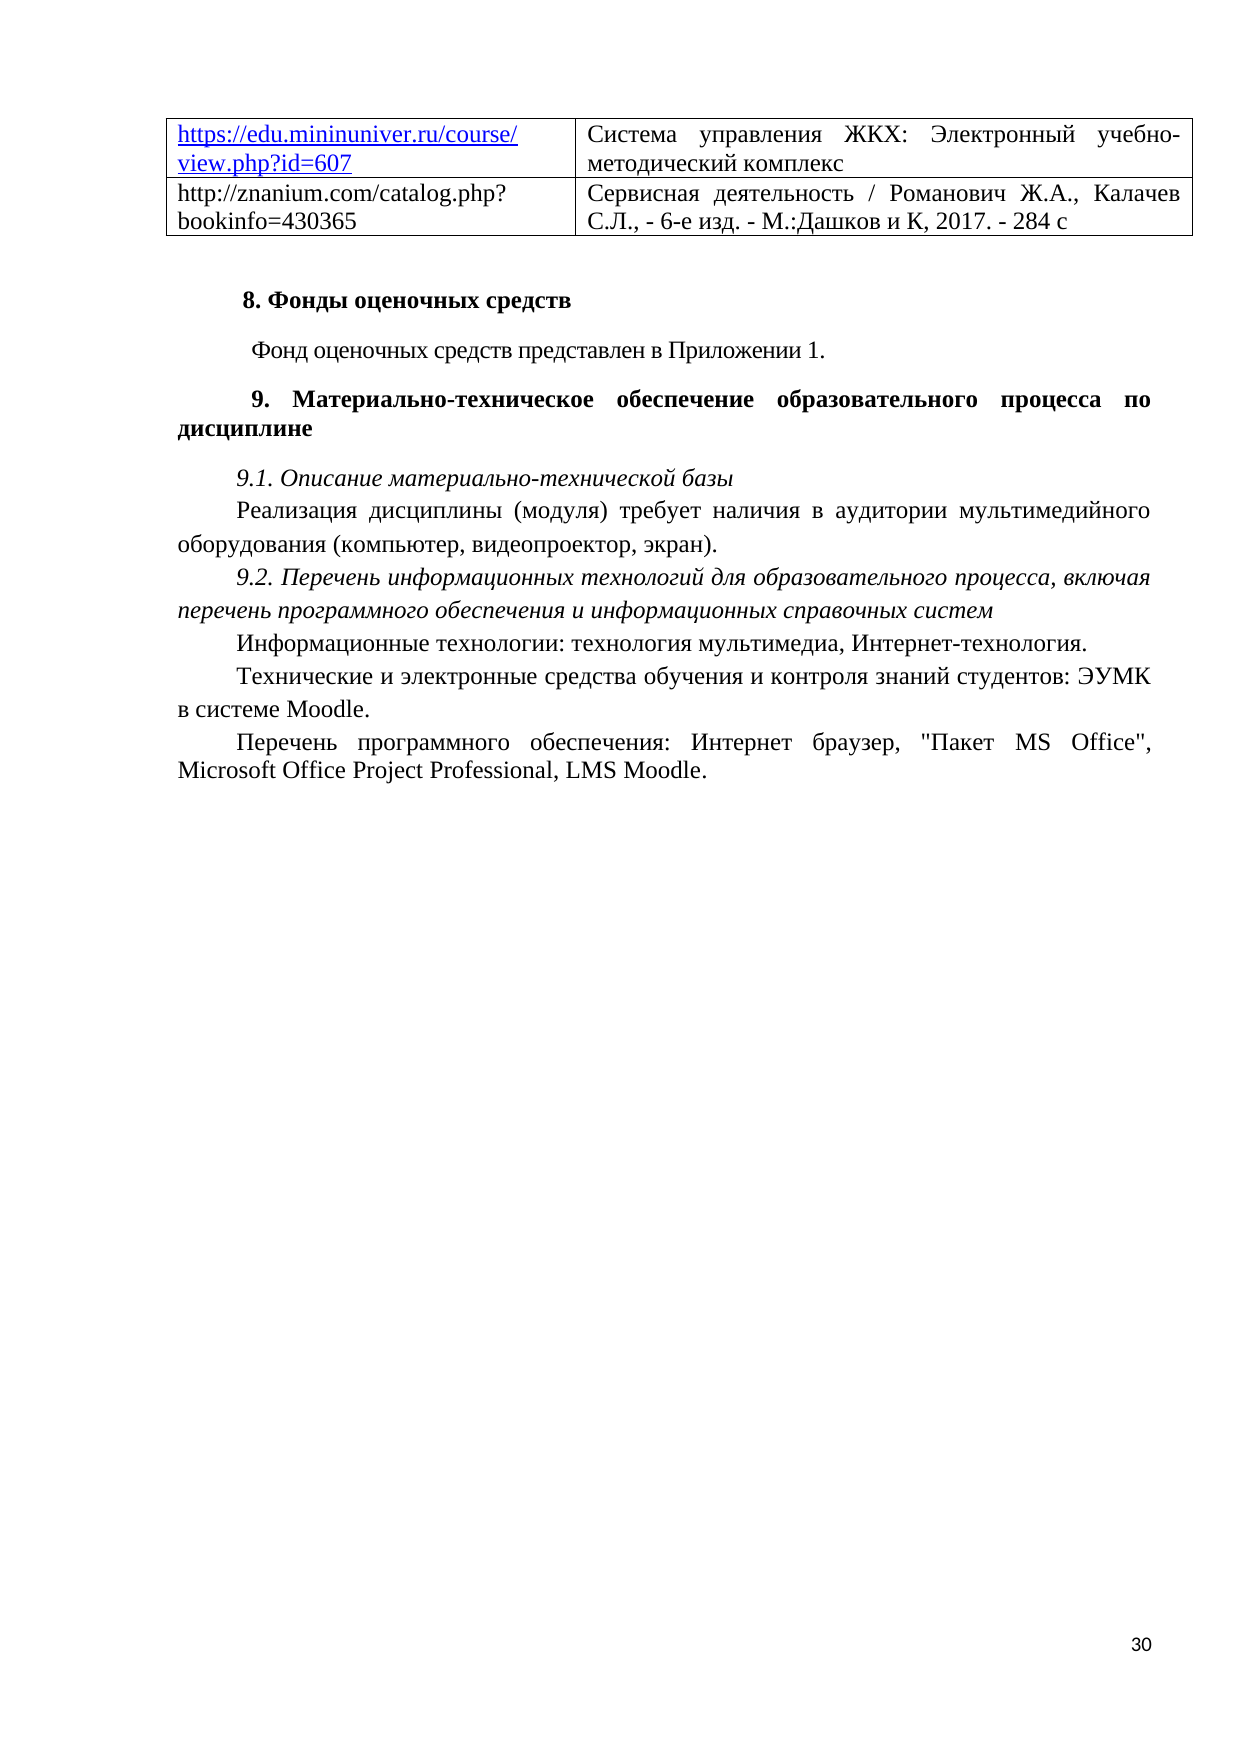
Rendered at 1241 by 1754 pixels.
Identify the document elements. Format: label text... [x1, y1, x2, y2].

text Реализация дисциплины (модуля) требует наличия в аудитории мультимедийного оборудования (компьютер, видеопроектор, экран). [177, 496, 1152, 557]
table_cell Сервисная деятельность / Романович Ж.А., Калачев С.Л., - 6-е изд. - М.:Дашков и К, 2017. - 284 с [576, 178, 1192, 235]
table_header https://edu.mininuniver.ru/course/view.php?id=607 [167, 119, 575, 177]
text Информационные технологии: технология мультимедиа, Интернет-технология. [177, 628, 1152, 656]
table_header Система управления ЖКХ: Электронный учебно-методический комплекс [576, 119, 1192, 177]
text 9. Материально-техническое обеспечение образовательного процесса по дисциплине [177, 384, 1152, 442]
text Перечень программного обеспечения: Интернет браузер, "Пакет MS Office", Microsoft Office Project Professional, LMS Moodle. [177, 727, 1152, 784]
text Технические и электронные средства обучения и контроля знаний студентов: ЭУМК в системе Moodle. [177, 661, 1152, 722]
table_cell http://znanium.com/catalog.php?bookinfo=430365 [167, 178, 575, 235]
text 8. Фонды оценочных средств [177, 285, 1152, 314]
text Фонд оценочных средств представлен в Приложении 1. [177, 335, 1152, 363]
text 9.1. Описание материально-технической базы [177, 463, 1152, 491]
text 9.2. Перечень информационных технологий для образовательного процесса, включая перечень программного обеспечения и информационных справочных систем [177, 562, 1152, 623]
